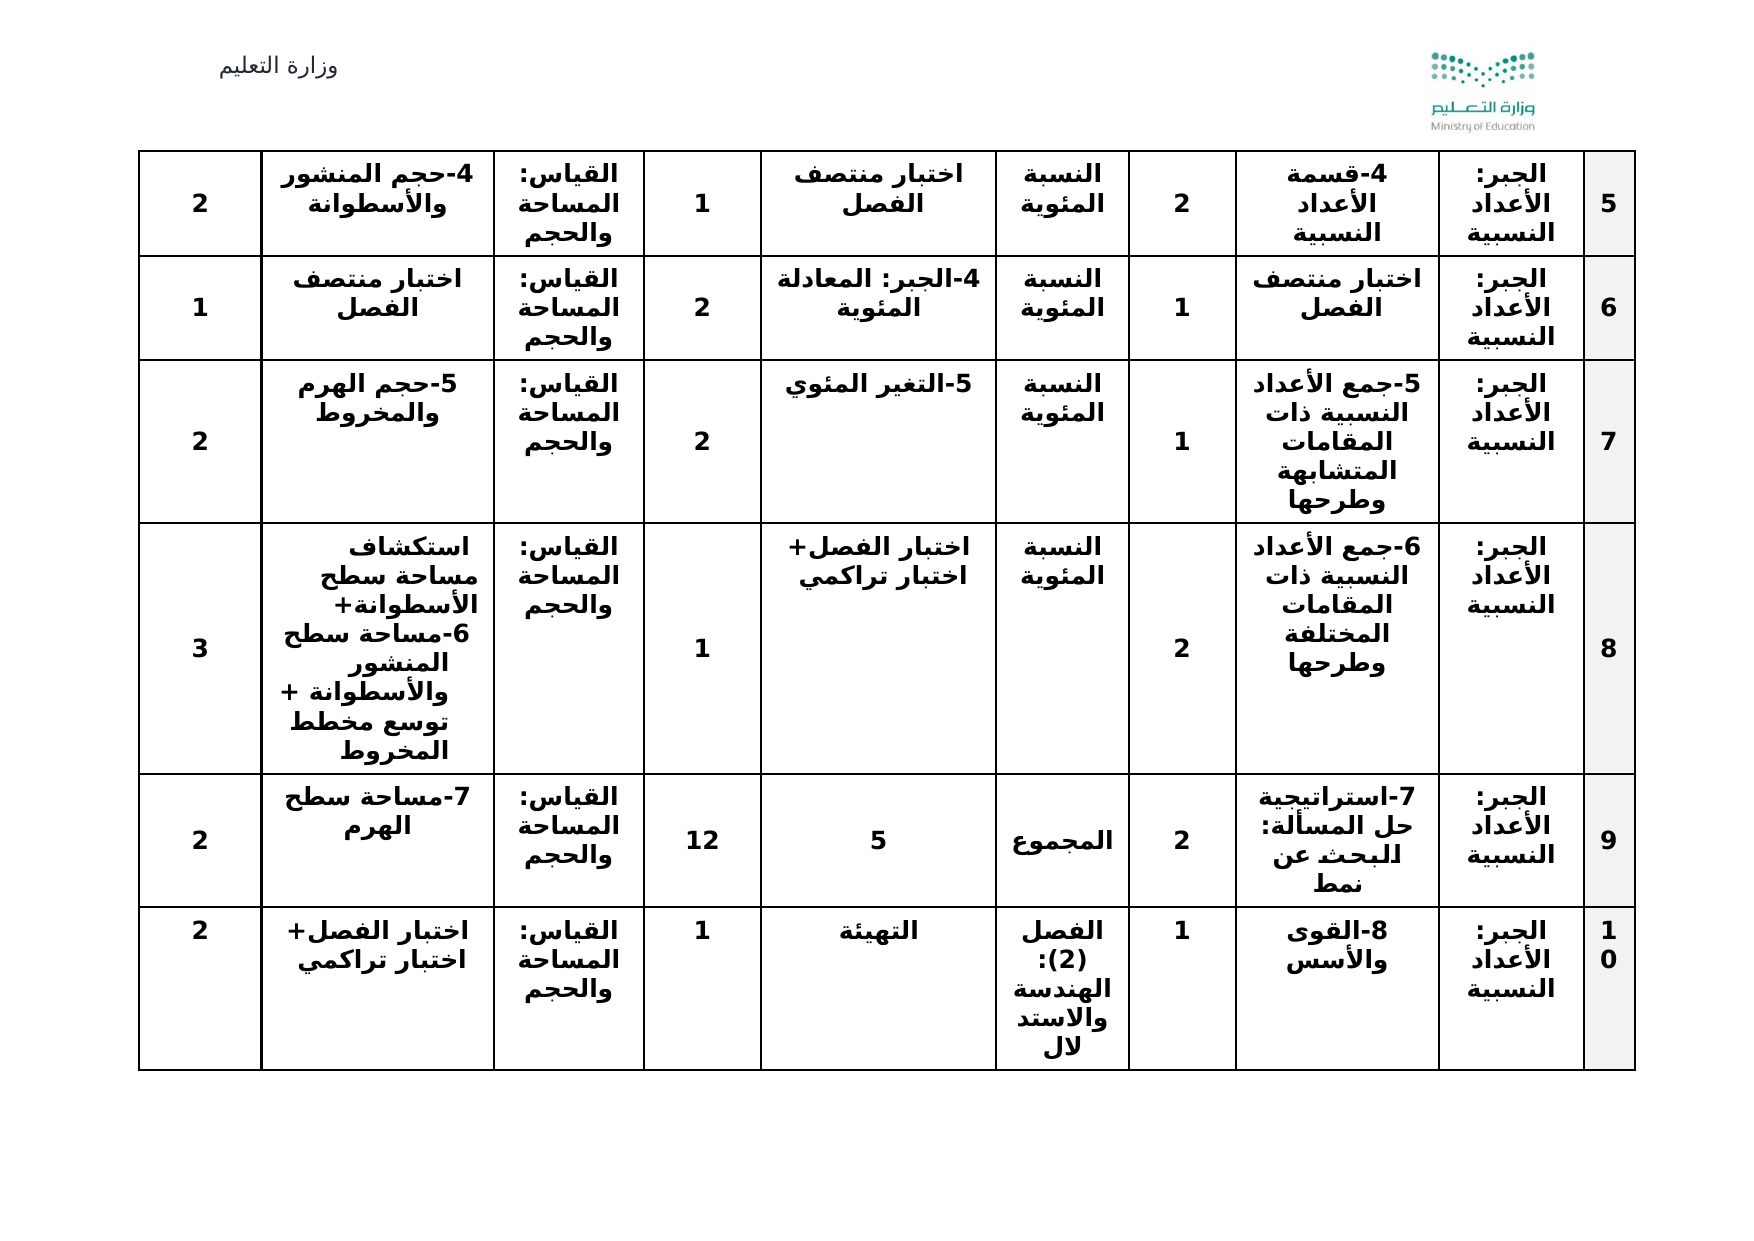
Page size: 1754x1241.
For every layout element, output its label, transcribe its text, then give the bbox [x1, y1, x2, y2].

table_cell 10 [1585, 908, 1634, 1069]
table_cell اختبار الفصل+ اختبار تراكمي [263, 908, 493, 1069]
table_cell 2 [1130, 524, 1235, 772]
table_cell 8 [1585, 524, 1634, 772]
table_cell 5-التغير المئوي [762, 361, 995, 522]
table_cell الجبر: الأعداد النسبية [1440, 524, 1583, 772]
table_cell الجبر: الأعداد النسبية [1440, 775, 1583, 906]
table_cell 7-مساحة سطح الهرم [263, 775, 493, 906]
table_cell الجبر: الأعداد النسبية [1440, 257, 1583, 359]
table_cell 5 [762, 775, 995, 906]
table_cell اختبار منتصف الفصل [1237, 257, 1438, 359]
table_cell 2 [1130, 152, 1235, 254]
table_cell النسبة المئوية [997, 152, 1128, 254]
table_cell النسبة المئوية [997, 257, 1128, 359]
table_cell 8-القوى والأسس [1237, 908, 1438, 1069]
table_cell 1 [140, 257, 260, 359]
table_cell 2 [1130, 775, 1235, 906]
table_cell 4-قسمة الأعداد النسبية [1237, 152, 1438, 254]
table_cell استكشاف مساحة سطح الأسطوانة+ 6-مساحة سطح المنشور والأسطوانة + توسع مخطط المخروط [263, 524, 493, 772]
table_cell 6-جمع الأعداد النسبية ذات المقامات المختلفة وطرحها [1237, 524, 1438, 772]
table_cell اختبار الفصل+ اختبار تراكمي [762, 524, 995, 772]
table_cell 5-حجم الهرم والمخروط [263, 361, 493, 522]
table_cell القياس: المساحة والحجم [495, 524, 643, 772]
table_cell الفصل (2): الهندسة والاستدلال المكاني [997, 908, 1128, 1069]
table_cell القياس: المساحة والحجم [495, 908, 643, 1069]
table_cell 12 [645, 775, 760, 906]
table_cell 2 [140, 908, 260, 1069]
table_cell 2 [140, 775, 260, 906]
table_cell 9 [1585, 775, 1634, 906]
table_cell 2 [645, 257, 760, 359]
table_cell النسبة المئوية [997, 361, 1128, 522]
table_cell 4-الجبر: المعادلة المئوية [762, 257, 995, 359]
table_cell القياس: المساحة والحجم [495, 775, 643, 906]
table_cell الجبر: الأعداد النسبية [1440, 908, 1583, 1069]
table_cell 7-استراتيجية حل المسألة: البحث عن نمط [1237, 775, 1438, 906]
table_cell 3 [140, 524, 260, 772]
table_cell 4-حجم المنشور والأسطوانة [263, 152, 493, 254]
table_cell القياس: المساحة والحجم [495, 152, 643, 254]
table_cell المجموع [997, 775, 1128, 906]
table_cell 1 [1130, 257, 1235, 359]
table_cell 1 [645, 524, 760, 772]
table_cell الجبر: الأعداد النسبية [1440, 361, 1583, 522]
table_cell 2 [645, 361, 760, 522]
picture [1422, 42, 1543, 139]
table_cell 1 [645, 908, 760, 1069]
table_cell النسبة المئوية [997, 524, 1128, 772]
table_cell اختبار منتصف الفصل [263, 257, 493, 359]
table_cell الجبر: الأعداد النسبية [1440, 152, 1583, 254]
table_cell 5 [1585, 152, 1634, 254]
table_cell 7 [1585, 361, 1634, 522]
table_cell القياس: المساحة والحجم [495, 361, 643, 522]
table_cell القياس: المساحة والحجم [495, 257, 643, 359]
table_cell 2 [140, 361, 260, 522]
table_cell 5-جمع الأعداد النسبية ذات المقامات المتشابهة وطرحها [1237, 361, 1438, 522]
table_cell 1 [645, 152, 760, 254]
table_cell 1 [1130, 908, 1235, 1069]
table_cell التهيئة [762, 908, 995, 1069]
table_cell 6 [1585, 257, 1634, 359]
table_cell 1 [1130, 361, 1235, 522]
table_cell اختبار منتصف الفصل [762, 152, 995, 254]
table_cell 2 [140, 152, 260, 254]
